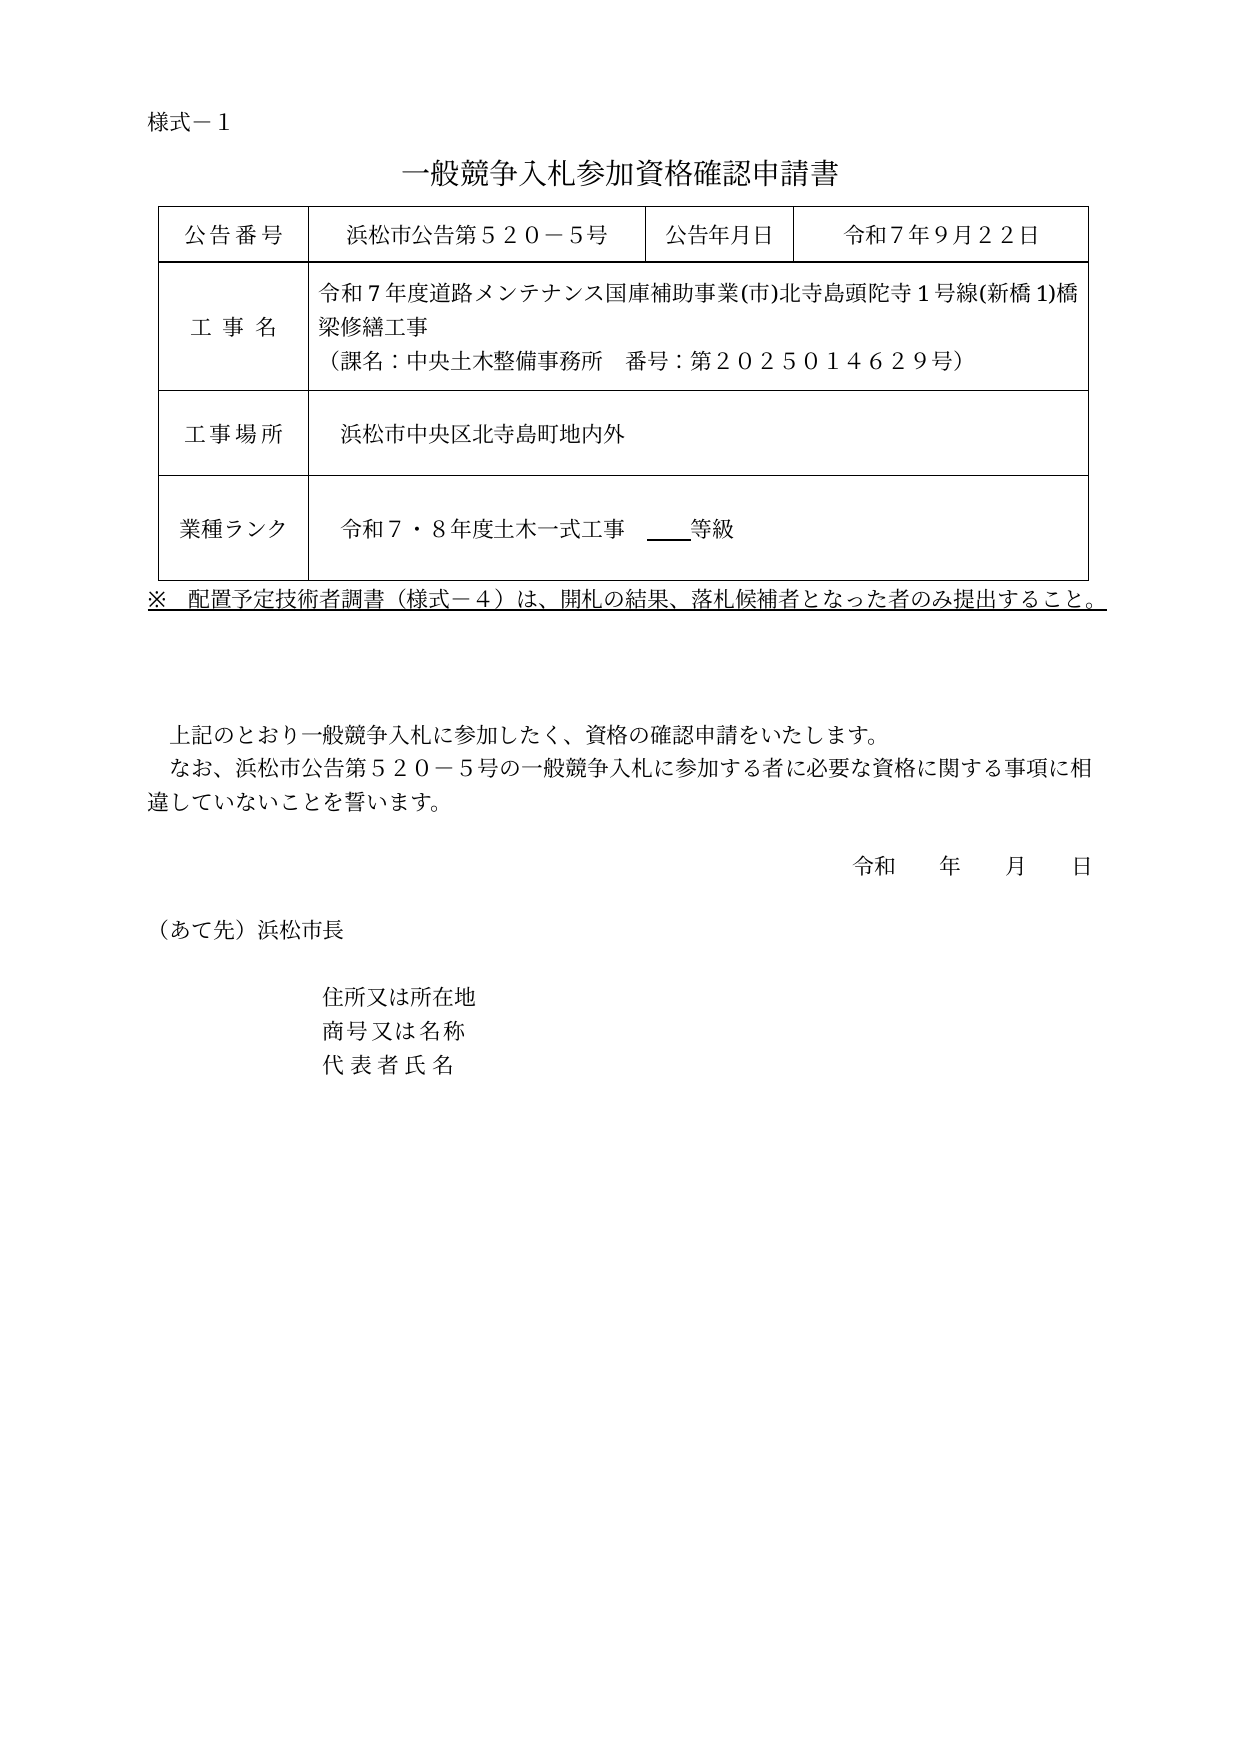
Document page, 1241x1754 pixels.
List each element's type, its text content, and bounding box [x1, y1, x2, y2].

text 一般競争入札参加資格確認申請書 [148, 138, 1092, 206]
table_header 令和７年９月２２日 [794, 207, 1088, 261]
text ※ 配置予定技術者調書（様式－４）は、開札の結果、落札候補者となった者のみ提出すること。 [148, 581, 1092, 609]
text 代表者氏名 [148, 1047, 1092, 1081]
text なお、浜松市公告第５２０－５号の一般競争入札に参加する者に必要な資格に関する事項に相違していないことを誓います。 [148, 751, 1092, 818]
table_cell 浜松市中央区北寺島町地内外 [309, 391, 1088, 475]
text 令和 年 月 日 [148, 848, 1092, 882]
table_header 公告年月日 [646, 207, 793, 261]
table_cell 令和７・８年度土木一式工事 等級 [309, 476, 1088, 580]
table_cell 令和7年度道路メンテナンス国庫補助事業(市)北寺島頭陀寺1号線(新橋1)橋梁修繕工事 （課名：中央土木整備事務所 番号：第２０２５０１４６２９号） [309, 263, 1088, 390]
text 上記のとおり一般競争入札に参加したく、資格の確認申請をいたします。 [148, 717, 1092, 751]
text （あて先）浜松市長 [148, 912, 1092, 946]
table_cell 業種ランク [159, 476, 308, 580]
table_header 公告番号 [159, 207, 308, 261]
table_cell 工事名 [159, 263, 308, 390]
text 様式－１ [148, 104, 1092, 138]
text 住所又は所在地 [148, 979, 1092, 1013]
text 商号又は名称 [148, 1013, 1092, 1047]
table_header 浜松市公告第５２０－５号 [309, 207, 645, 261]
table_cell 工事場所 [159, 391, 308, 475]
